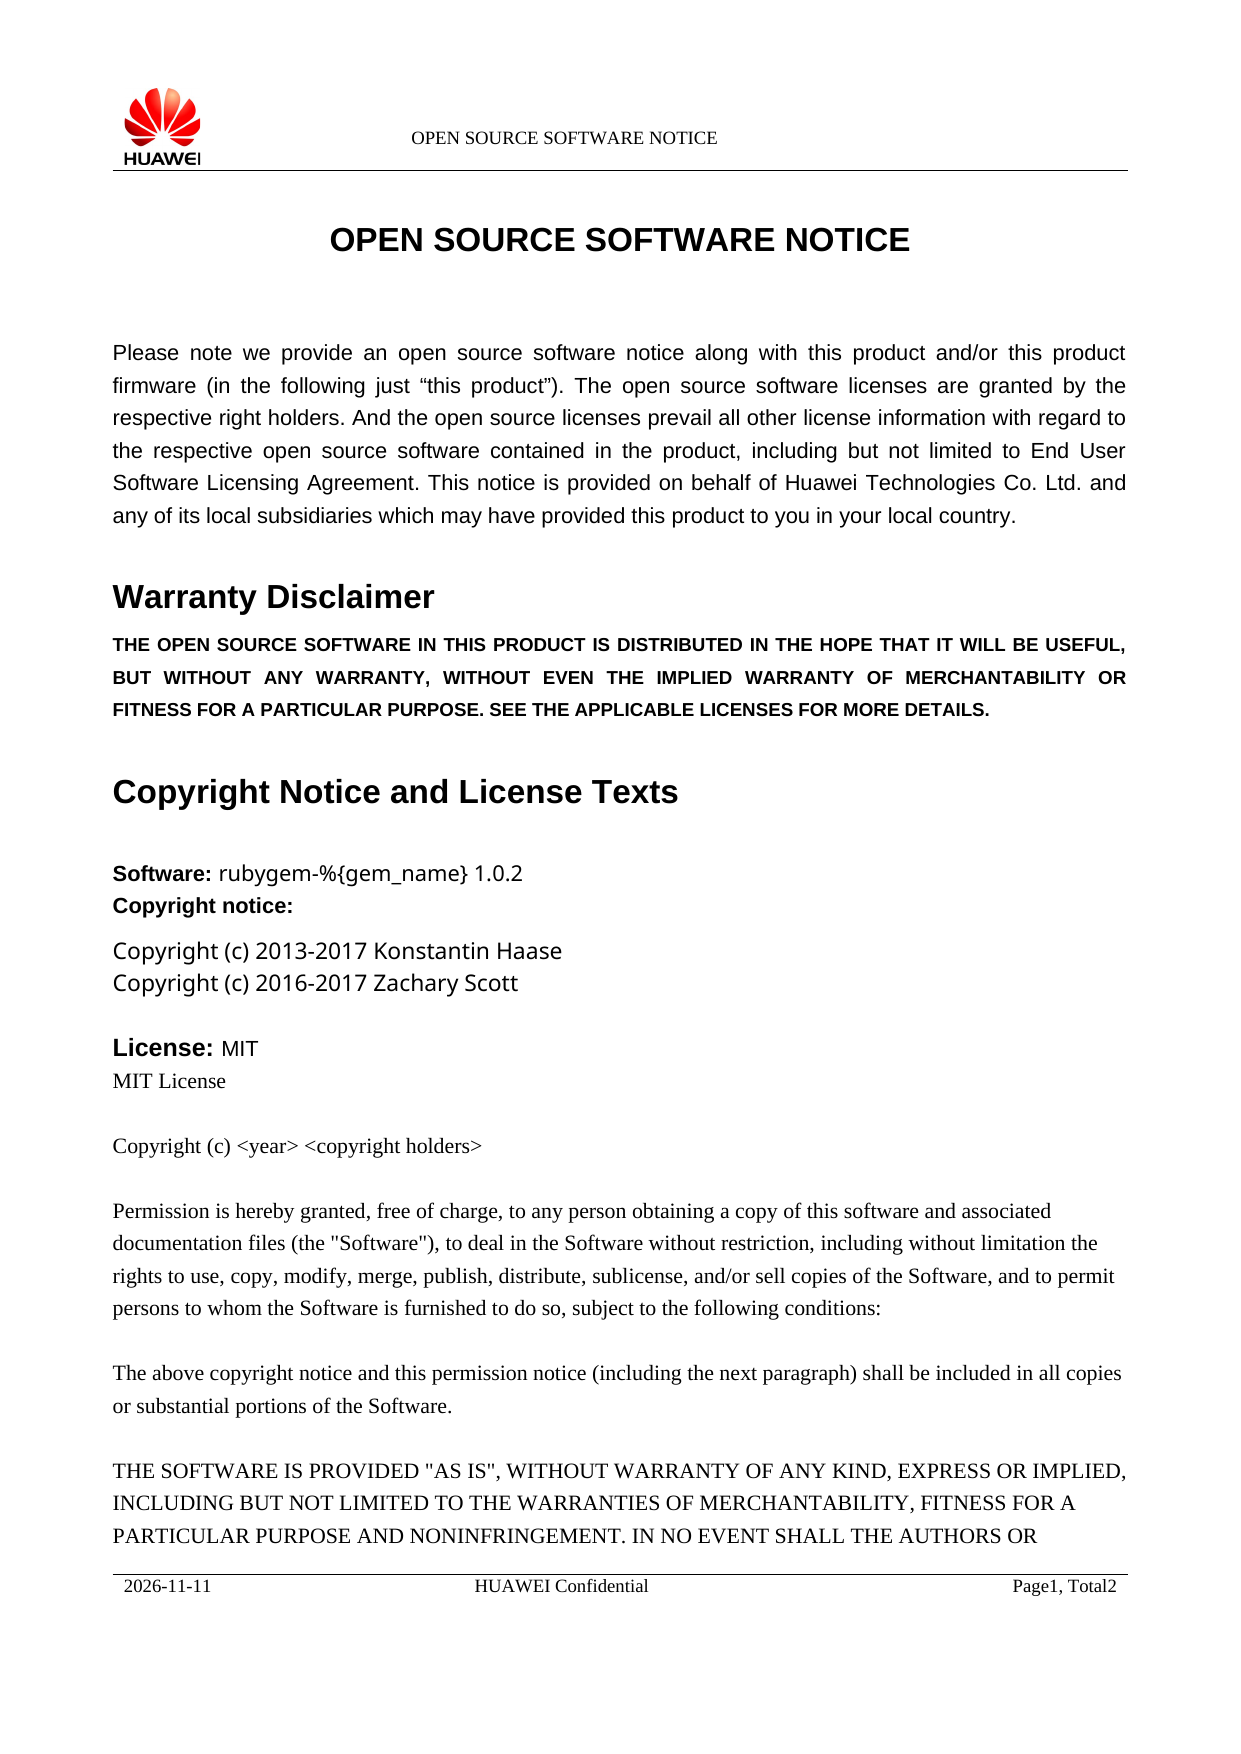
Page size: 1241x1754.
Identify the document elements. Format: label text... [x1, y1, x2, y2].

text OPEN SOURCE SOFTWARE NOTICE [112, 206, 1128, 271]
text License: MIT [112, 1031, 1128, 1064]
text Copyright Notice and License Texts [112, 759, 1128, 824]
text The open source software in this product is distributed in the hope that it will be useful, but WITHOUT ANY WARRANTY, without even the implied warranty of MERCHANTABILITY or FITNESS FOR A PARTICULAR PURPOSE. See the applicable licenses for more details. [112, 629, 1128, 726]
title Software: rubygem-%{gem_name} 1.0.2 [112, 856, 1128, 889]
picture [124, 88, 201, 165]
text Please note we provide an open source software notice along with this product and/or this product firmware (in the following just “this product”). The open source software licenses are granted by the respective right holders. And the open source licenses prevail all other license information with regard to the respective open source software contained in the product, including but not limited to End User Software Licensing Agreement. This notice is provided on behalf of Huawei Technologies Co. Ltd. and any of its local subsidiaries which may have provided this product to you in your local country. [112, 336, 1128, 531]
text Copyright (c) 2013-2017 Konstantin Haase Copyright (c) 2016-2017 Zachary Scott [112, 934, 1128, 1031]
text Warranty Disclaimer [112, 564, 1128, 629]
text Copyright notice: [112, 889, 1128, 921]
